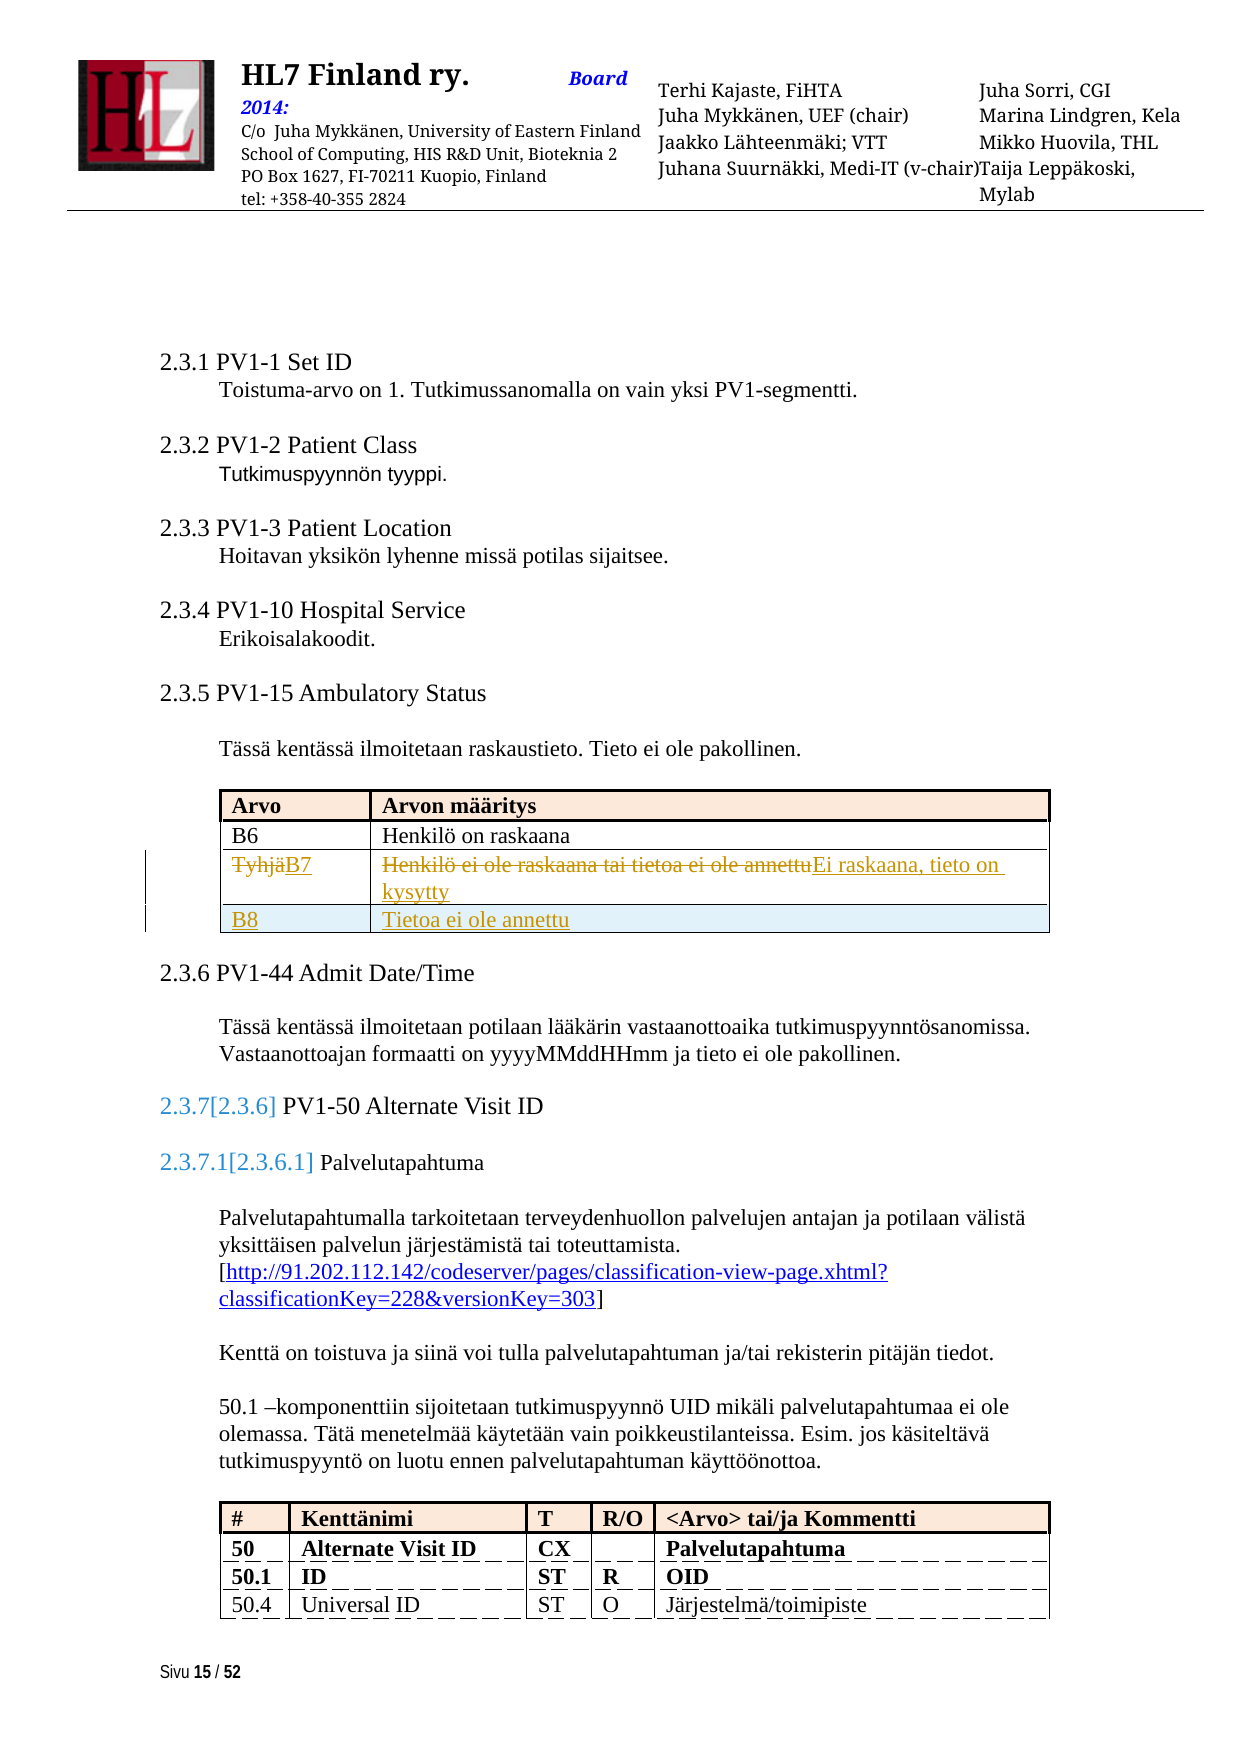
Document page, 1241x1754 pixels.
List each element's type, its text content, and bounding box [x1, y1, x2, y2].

subtitle PV1-1 Set ID [159, 347, 1051, 376]
table_cell B6 [221, 820, 370, 849]
table_header R/O [593, 1504, 653, 1531]
text 50.1 –komponenttiin sijoitetaan tutkimuspyynnö UID mikäli palvelutapahtumaa ei ole olemassa. Tätä menetelmää käytetään vain poikkeustilanteissa. Esim. jos käsiteltävä tutkimuspyyntö on luotu ennen palvelutapahtuman käyttöönottoa. [218, 1392, 1051, 1474]
text Erikoisalakoodit. [218, 624, 1051, 651]
table_cell [221, 849, 370, 904]
subtitle PV1-2 Patient Class [159, 430, 1051, 458]
table_cell OID [655, 1561, 1049, 1589]
table_header # [222, 1504, 288, 1531]
text Toistuma-arvo on 1. Tutkimussanomalla on vain yksi PV1-segmentti. [218, 376, 1051, 403]
picture [78, 60, 215, 171]
subtitle PV1-15 Ambulatory Status [159, 678, 1051, 707]
text Tässä kentässä ilmoitetaan raskaustieto. Tieto ei ole pakollinen. [218, 734, 1051, 761]
table_header Kenttänimi [291, 1504, 525, 1531]
table_cell [592, 1534, 654, 1561]
table_cell Palvelutapahtuma [655, 1531, 1049, 1561]
subtitle PV1-44 Admit Date/Time [159, 958, 1051, 987]
table_cell CX [527, 1534, 591, 1561]
table_cell Henkilö on raskaana [371, 819, 1049, 849]
table_cell R [592, 1561, 654, 1589]
table_cell Järjestelmä/toimipiste [655, 1589, 1049, 1617]
text Tutkimuspyynnön tyyppi. [218, 458, 1051, 486]
table_header Arvon määritys [372, 792, 1048, 819]
table_cell ST [527, 1589, 591, 1617]
table_cell 50.4 [221, 1589, 289, 1617]
text Palvelutapahtumalla tarkoitetaan terveydenhuollon palvelujen antajan ja potilaan välistä yksittäisen palvelun järjestämistä tai toteuttamista. [http://91.202.112.142/codeserver/pages/classification-view-page.xhtml?classificationKey=228&versionKey=303] [218, 1203, 1051, 1311]
subtitle PV1-3 Patient Location [159, 513, 1051, 541]
subtitle PV1-10 Hospital Service [159, 596, 1051, 624]
table_cell [371, 849, 1049, 904]
subtitle Palvelutapahtuma [159, 1147, 1051, 1176]
table_header <Arvo> tai/ja Kommentti [656, 1504, 1048, 1531]
table_cell 50.1 [221, 1561, 289, 1589]
table_cell Universal ID [290, 1589, 526, 1617]
table_header T [528, 1504, 590, 1531]
table_cell Alternate Visit ID [290, 1534, 526, 1561]
table_cell 50 [221, 1532, 289, 1561]
subtitle PV1-50 Alternate Visit ID [159, 1091, 1051, 1120]
table_cell O [592, 1589, 654, 1617]
text Hoitavan yksikön lyhenne missä potilas sijaitsee. [218, 541, 1051, 568]
text Kenttä on toistuva ja siinä voi tulla palvelutapahtuman ja/tai rekisterin pitäjän tiedot. [218, 1338, 1051, 1365]
table_header Arvo [222, 792, 369, 819]
table_cell ID [290, 1561, 526, 1589]
text Tässä kentässä ilmoitetaan potilaan lääkärin vastaanottoaika tutkimuspyynntösanomissa. Vastaanottoajan formaatti on yyyyMMddHHmm ja tieto ei ole pakollinen. [218, 1012, 1051, 1066]
table_cell ST [527, 1561, 591, 1589]
